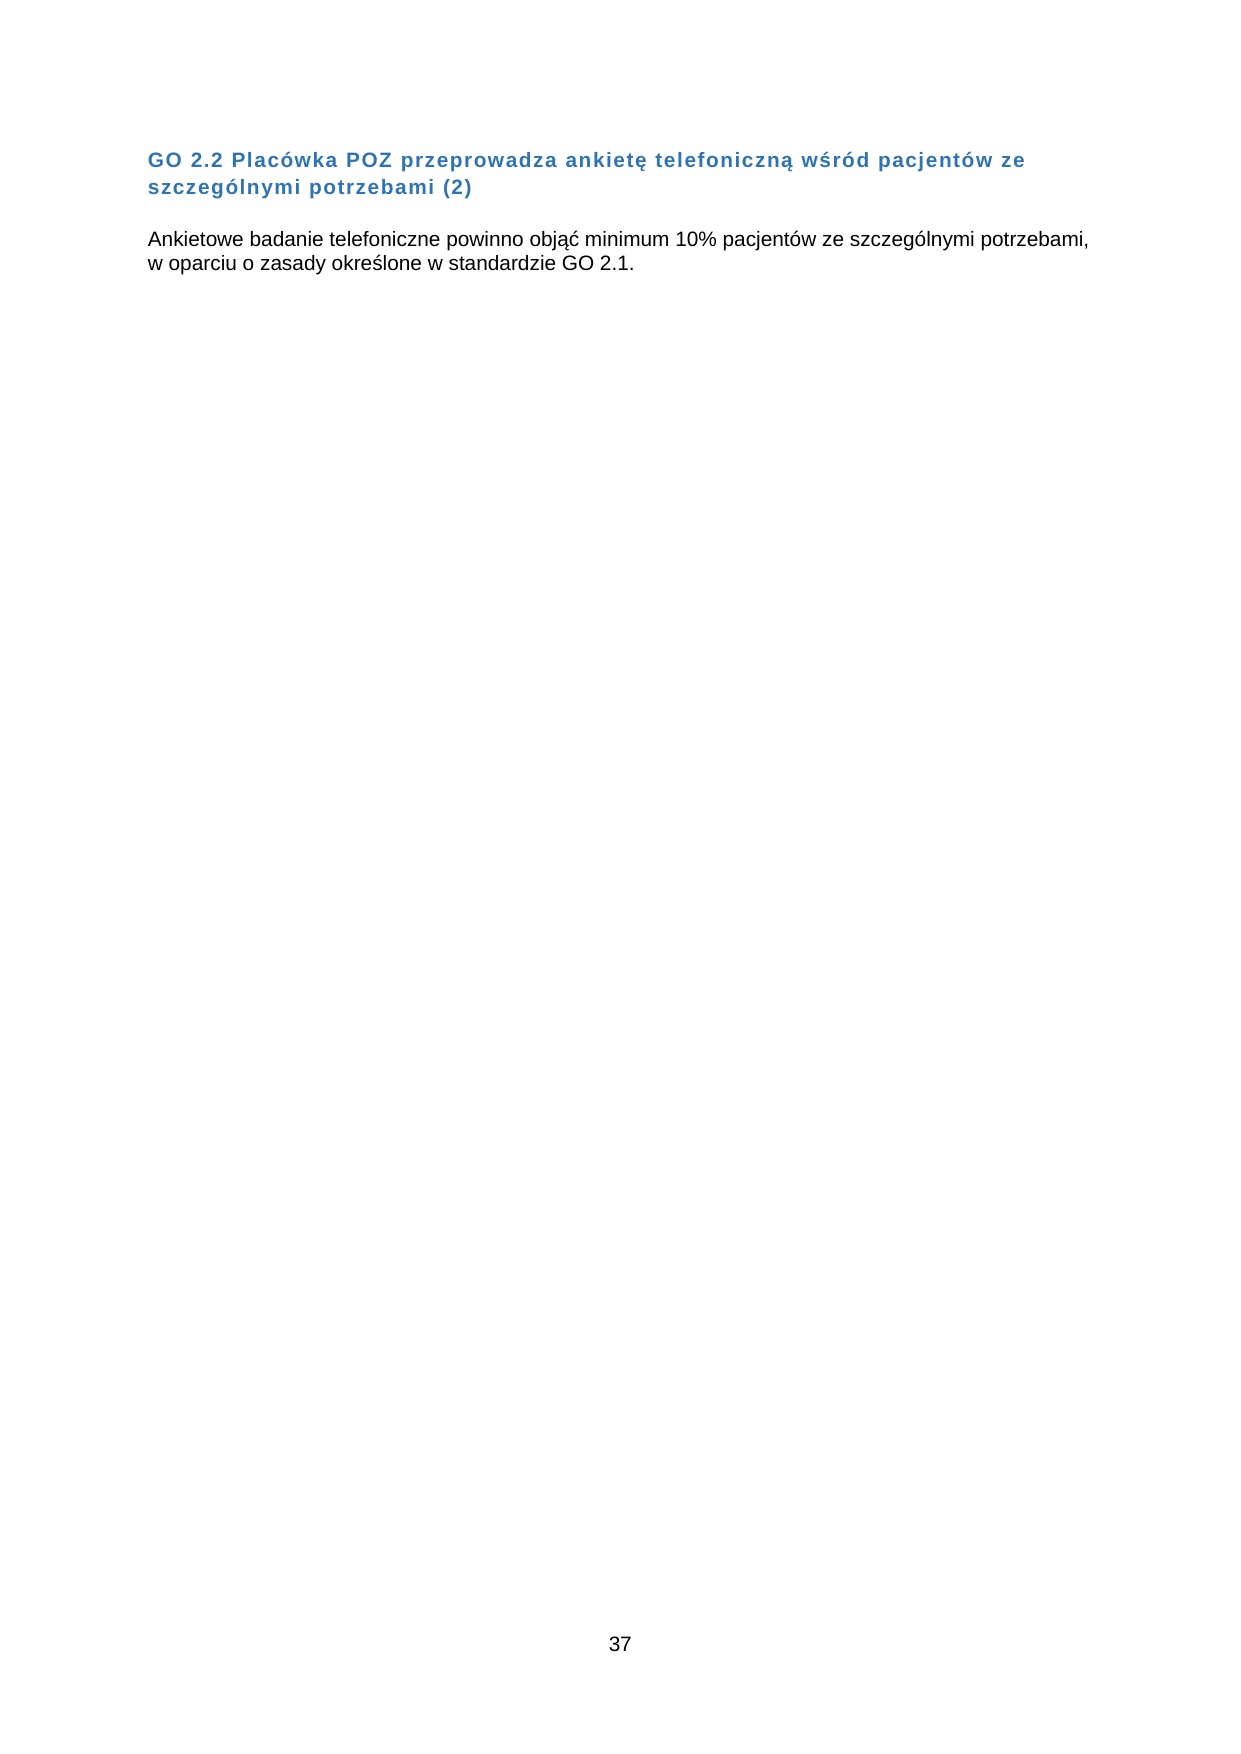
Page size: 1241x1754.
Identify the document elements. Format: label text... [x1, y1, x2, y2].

text Ankietowe badanie telefoniczne powinno objąć minimum 10% pacjentów ze szczególnymi potrzebami, w oparciu o zasady określone w standardzie GO 2.1. [148, 227, 1093, 274]
subtitle GO 2.2 Placówka POZ przeprowadza ankietę telefoniczną wśród pacjentów ze szczególnymi potrzebami (2) [148, 148, 1093, 199]
